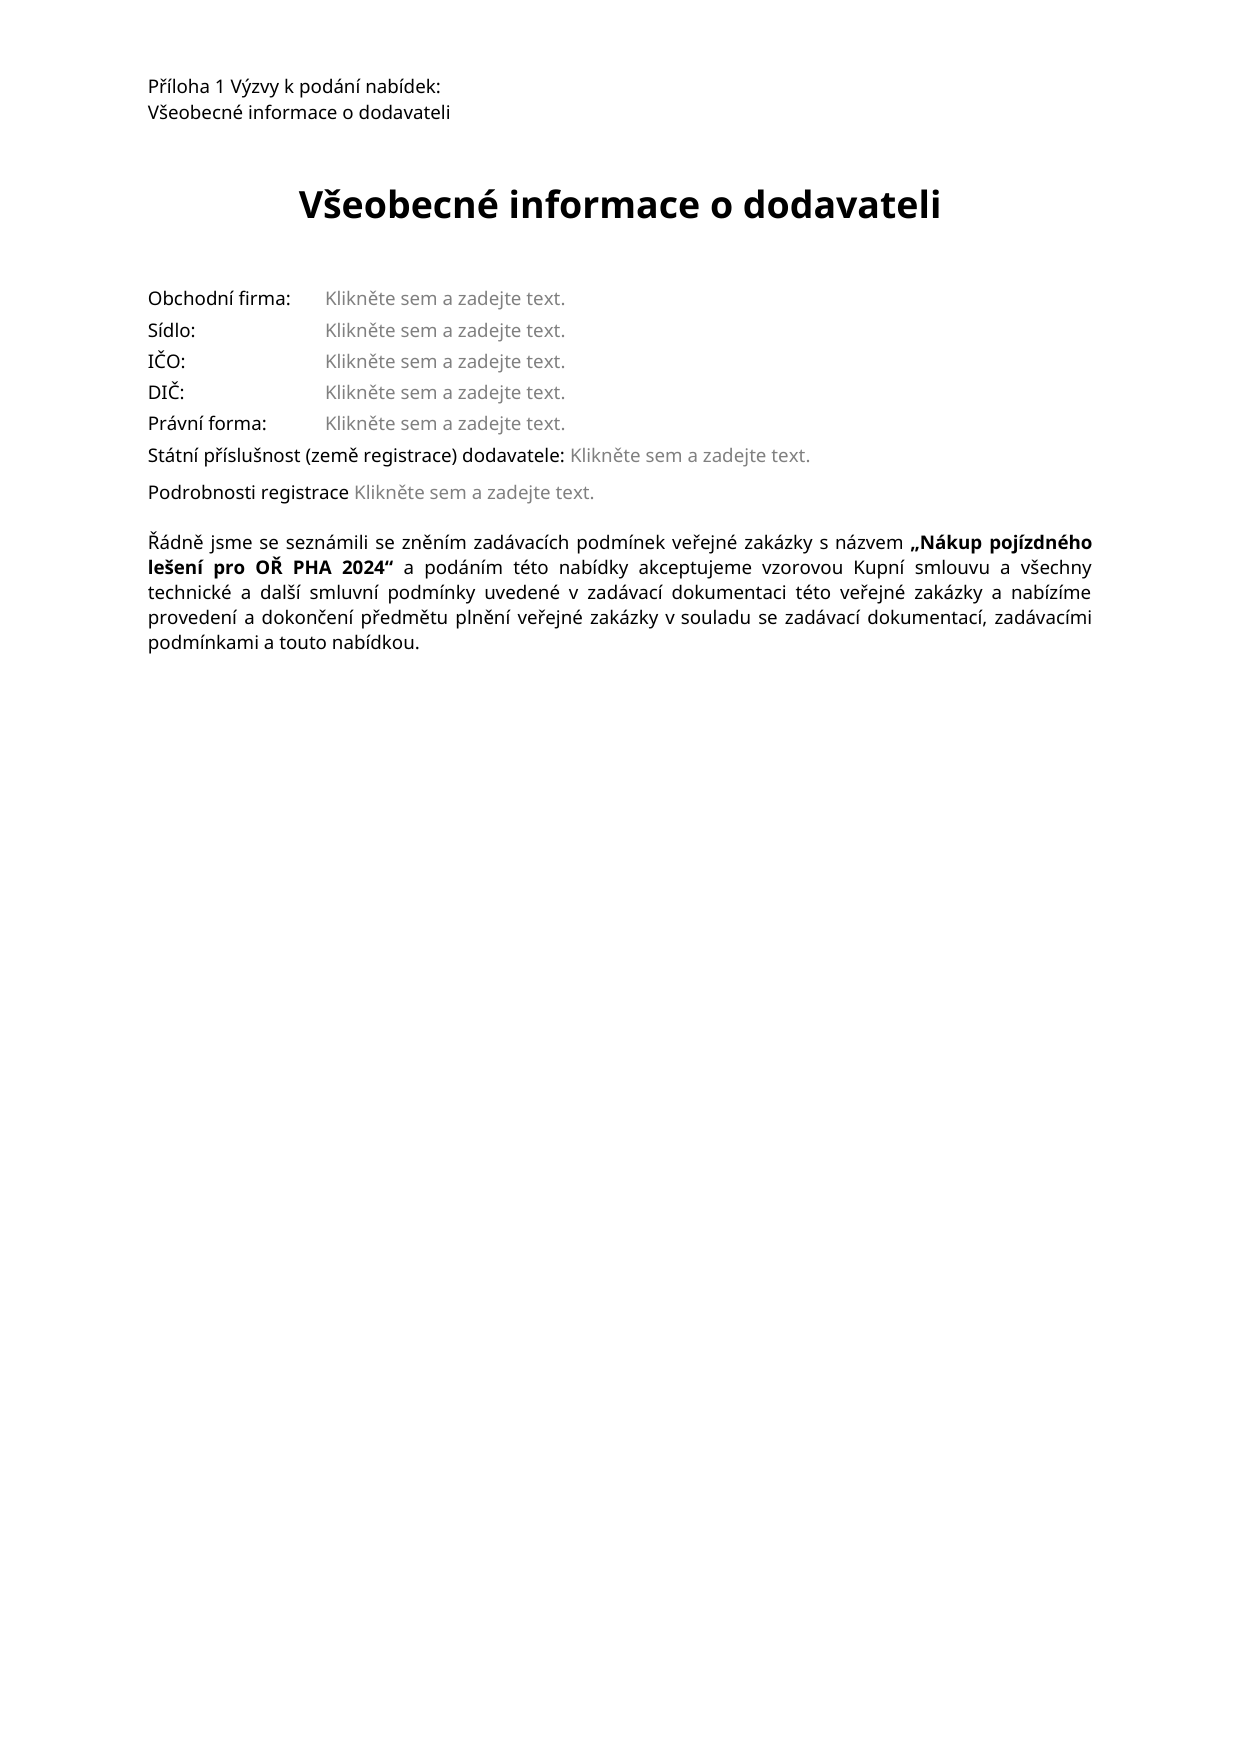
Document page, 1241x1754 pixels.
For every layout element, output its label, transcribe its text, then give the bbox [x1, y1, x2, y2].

title Všeobecné informace o dodavateli [148, 178, 1093, 229]
text Právní forma: [148, 411, 1093, 436]
text Podrobnosti registrace [148, 479, 1093, 504]
text Obchodní firma: [148, 286, 1093, 311]
text Sídlo: [148, 317, 1093, 342]
text IČO: [148, 348, 1093, 373]
text Řádně jsme se seznámili se zněním zadávacích podmínek veřejné zakázky s názvem „Nákup pojízdného lešení pro OŘ PHA 2024“ a podáním této nabídky akceptujeme vzorovou Kupní smlouvu a všechny technické a další smluvní podmínky uvedené v zadávací dokumentaci této veřejné zakázky a nabízíme provedení a dokončení předmětu plnění veřejné zakázky v souladu se zadávací dokumentací, zadávacími podmínkami a touto nabídkou. [148, 529, 1093, 654]
text Státní příslušnost (země registrace) dodavatele: [148, 442, 1093, 467]
text DIČ: [148, 379, 1093, 404]
